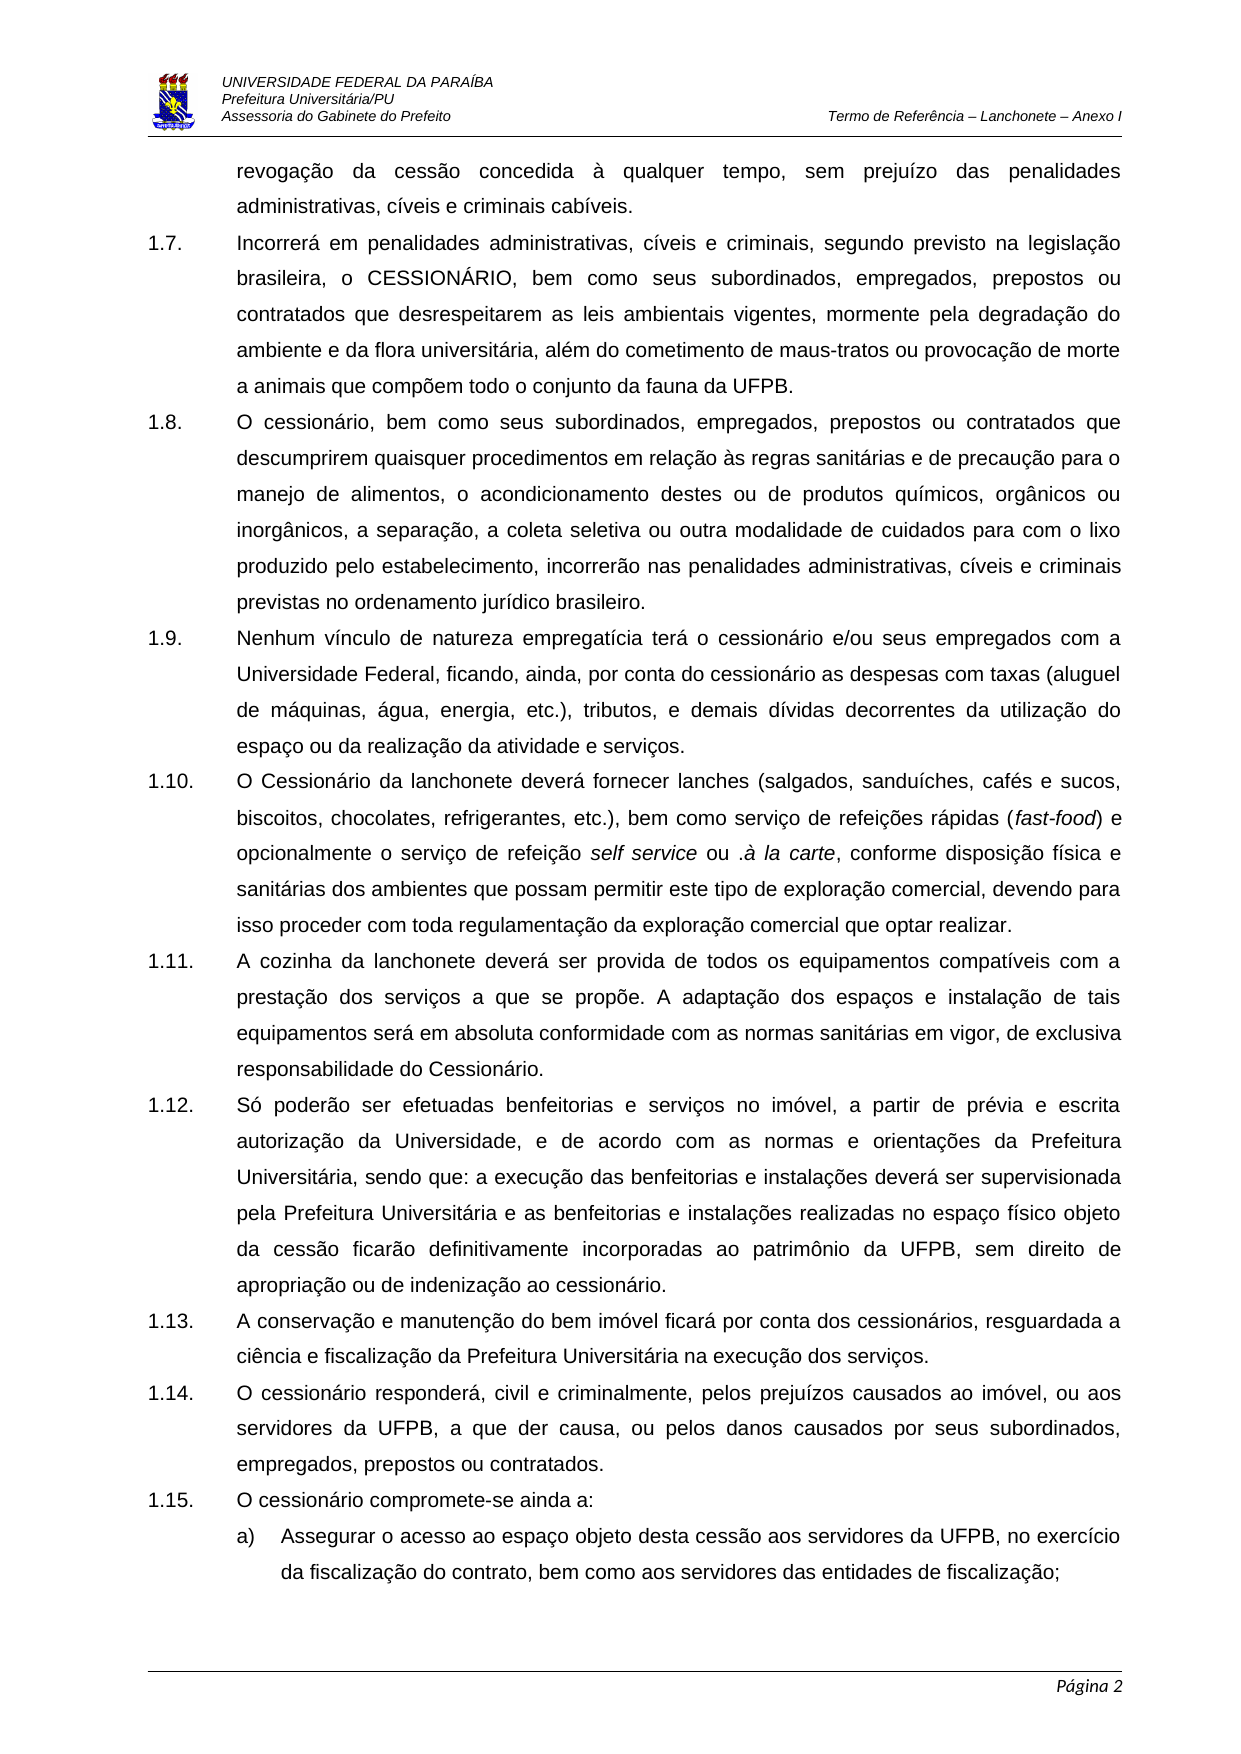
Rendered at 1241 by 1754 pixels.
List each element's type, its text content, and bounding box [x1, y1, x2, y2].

picture [147, 73, 198, 133]
list Assegurar o acesso ao espaço objeto desta cessão aos servidores da UFPB, no exercício da fiscalização do contrato, bem como aos servidores das entidades de fiscalização; [236, 1524, 1122, 1584]
list A conservação e manutenção do bem imóvel ficará por conta dos cessionários, resguardada a ciência e fiscalização da Prefeitura Universitária na execução dos serviços. [148, 1308, 1122, 1368]
list O cessionário compromete-se ainda a: [148, 1488, 1122, 1512]
list Nenhum vínculo de natureza empregatícia terá o cessionário e/ou seus empregados com a Universidade Federal, ficando, ainda, por conta do cessionário as despesas com taxas (aluguel de máquinas, água, energia, etc.), tributos, e demais dívidas decorrentes da utilização do espaço ou da realização da atividade e serviços. [148, 626, 1122, 757]
list Incorrerá em penalidades administrativas, cíveis e criminais, segundo previsto na legislação brasileira, o CESSIONÁRIO, bem como seus subordinados, empregados, prepostos ou contratados que desrespeitarem as leis ambientais vigentes, mormente pela degradação do ambiente e da flora universitária, além do cometimento de maus-tratos ou provocação de morte a animais que compõem todo o conjunto da fauna da UFPB. [148, 230, 1122, 398]
list O cessionário, bem como seus subordinados, empregados, prepostos ou contratados que descumprirem quaisquer procedimentos em relação às regras sanitárias e de precaução para o manejo de alimentos, o acondicionamento destes ou de produtos químicos, orgânicos ou inorgânicos, a separação, a coleta seletiva ou outra modalidade de cuidados para com o lixo produzido pelo estabelecimento, incorrerão nas penalidades administrativas, cíveis e criminais previstas no ordenamento jurídico brasileiro. [148, 410, 1122, 614]
list Só poderão ser efetuadas benfeitorias e serviços no imóvel, a partir de prévia e escrita autorização da Universidade, e de acordo com as normas e orientações da Prefeitura Universitária, sendo que: a execução das benfeitorias e instalações deverá ser supervisionada pela Prefeitura Universitária e as benfeitorias e instalações realizadas no espaço físico objeto da cessão ficarão definitivamente incorporadas ao patrimônio da UFPB, sem direito de apropriação ou de indenização ao cessionário. [148, 1093, 1122, 1296]
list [148, 158, 1122, 218]
list A cozinha da lanchonete deverá ser provida de todos os equipamentos compatíveis com a prestação dos serviços a que se propõe. A adaptação dos espaços e instalação de tais equipamentos será em absoluta conformidade com as normas sanitárias em vigor, de exclusiva responsabilidade do Cessionário. [148, 949, 1122, 1081]
list O Cessionário da lanchonete deverá fornecer lanches (salgados, sanduíches, cafés e sucos, biscoitos, chocolates, refrigerantes, etc.), bem como serviço de refeições rápidas (fast-food) e opcionalmente o serviço de refeição self service ou .à la carte, conforme disposição física e sanitárias dos ambientes que possam permitir este tipo de exploração comercial, devendo para isso proceder com toda regulamentação da exploração comercial que optar realizar. [148, 769, 1122, 937]
list O cessionário responderá, civil e criminalmente, pelos prejuízos causados ao imóvel, ou aos servidores da UFPB, a que der causa, ou pelos danos causados por seus subordinados, empregados, prepostos ou contratados. [148, 1380, 1122, 1476]
